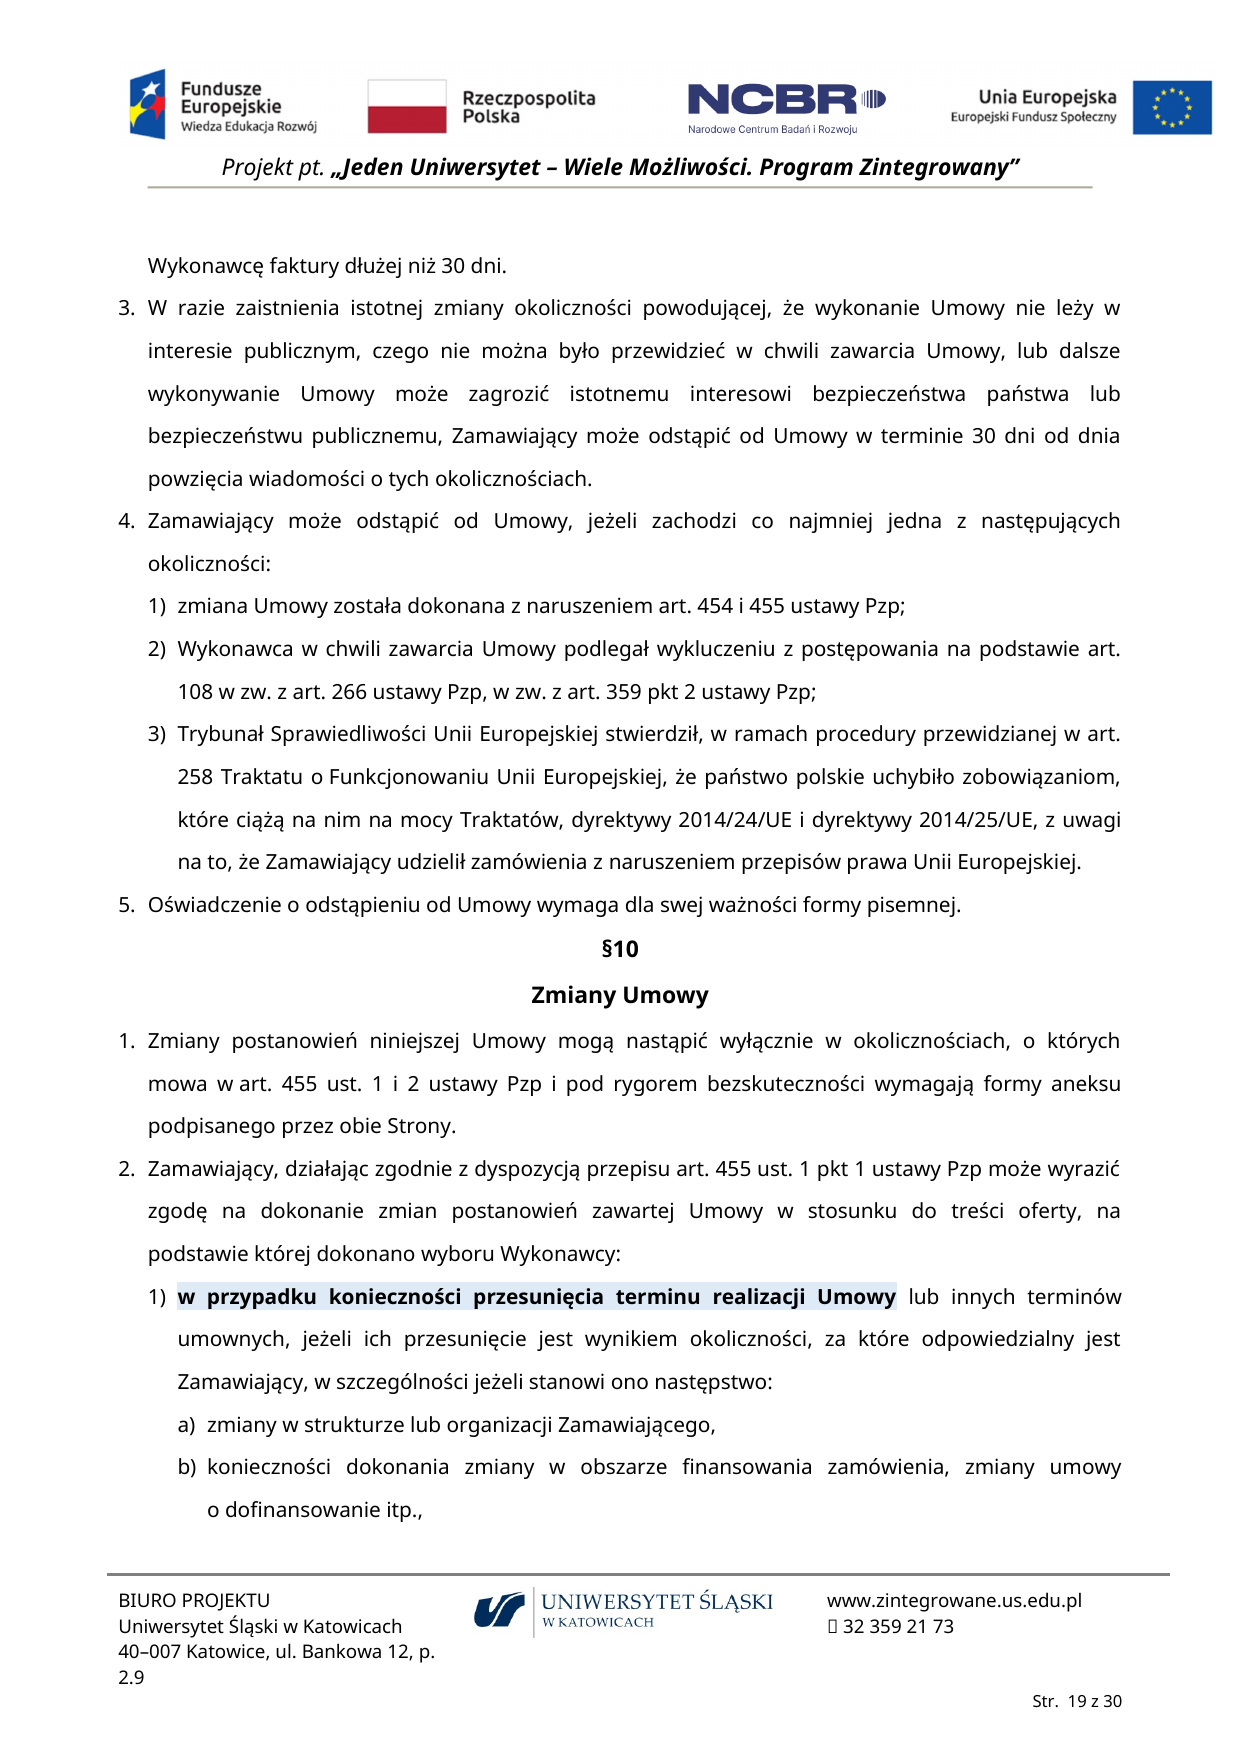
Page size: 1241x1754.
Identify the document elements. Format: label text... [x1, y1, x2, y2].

list W razie zaistnienia istotnej zmiany okoliczności powodującej, że wykonanie Umowy nie leży w interesie publicznym, czego nie można było przewidzieć w chwili zawarcia Umowy, lub dalsze wykonywanie Umowy może zagrozić istotnemu interesowi bezpieczeństwa państwa lub bezpieczeństwu publicznemu, Zamawiający może odstąpić od Umowy w terminie 30 dni od dnia powzięcia wiadomości o tych okolicznościach. [118, 293, 1122, 492]
subtitle Zmiany Umowy [118, 979, 1122, 1011]
subtitle §10 [118, 932, 1122, 964]
subtitle Wykonawca w chwili zawarcia Umowy podlegał wykluczeniu z postępowania na podstawie art. 108 w zw. z art. 266 ustawy Pzp, w zw. z art. 359 pkt 2 ustawy Pzp; [148, 634, 1122, 705]
subtitle konieczności dokonania zmiany w obszarze finansowania zamówienia, zmiany umowy o dofinansowanie itp., [177, 1452, 1122, 1523]
subtitle zmiana Umowy została dokonana z naruszeniem art. 454 i 455 ustawy Pzp; [148, 592, 1122, 620]
list Zmiany postanowień niniejszej Umowy mogą nastąpić wyłącznie w okolicznościach, o których mowa w art. 455 ust. 1 i 2 ustawy Pzp i pod rygorem bezskuteczności wymagają formy aneksu podpisanego przez obie Strony. [118, 1026, 1122, 1140]
picture [118, 59, 1217, 147]
subtitle Trybunał Sprawiedliwości Unii Europejskiej stwierdził, w ramach procedury przewidzianej w art. 258 Traktatu o Funkcjonowaniu Unii Europejskiej, że państwo polskie uchybiło zobowiązaniom, które ciążą na nim na mocy Traktatów, dyrektywy 2014/24/UE i dyrektywy 2014/25/UE, z uwagi na to, że Zamawiający udzielił zamówienia z naruszeniem przepisów prawa Unii Europejskiej. [148, 719, 1122, 876]
list w przypadku konieczności przesunięcia terminu realizacji Umowy lub innych terminów umownych, jeżeli ich przesunięcie jest wynikiem okoliczności, za które odpowiedzialny jest Zamawiający, w szczególności jeżeli stanowi ono następstwo: [148, 1282, 1122, 1396]
list Zamawiający, działając zgodnie z dyspozycją przepisu art. 455 ust. 1 pkt 1 ustawy Pzp może wyrazić zgodę na dokonanie zmian postanowień zawartej Umowy w stosunku do treści oferty, na podstawie której dokonano wyboru Wykonawcy: [118, 1154, 1122, 1268]
picture [472, 1587, 773, 1638]
subtitle Oświadczenie o odstąpieniu od Umowy wymaga dla swej ważności formy pisemnej. [118, 890, 1122, 918]
list Zamawiający może odstąpić od Umowy, jeżeli zachodzi co najmniej jedna z następujących okoliczności: [118, 506, 1122, 577]
subtitle zmiany w strukturze lub organizacji Zamawiającego, [177, 1410, 1122, 1438]
